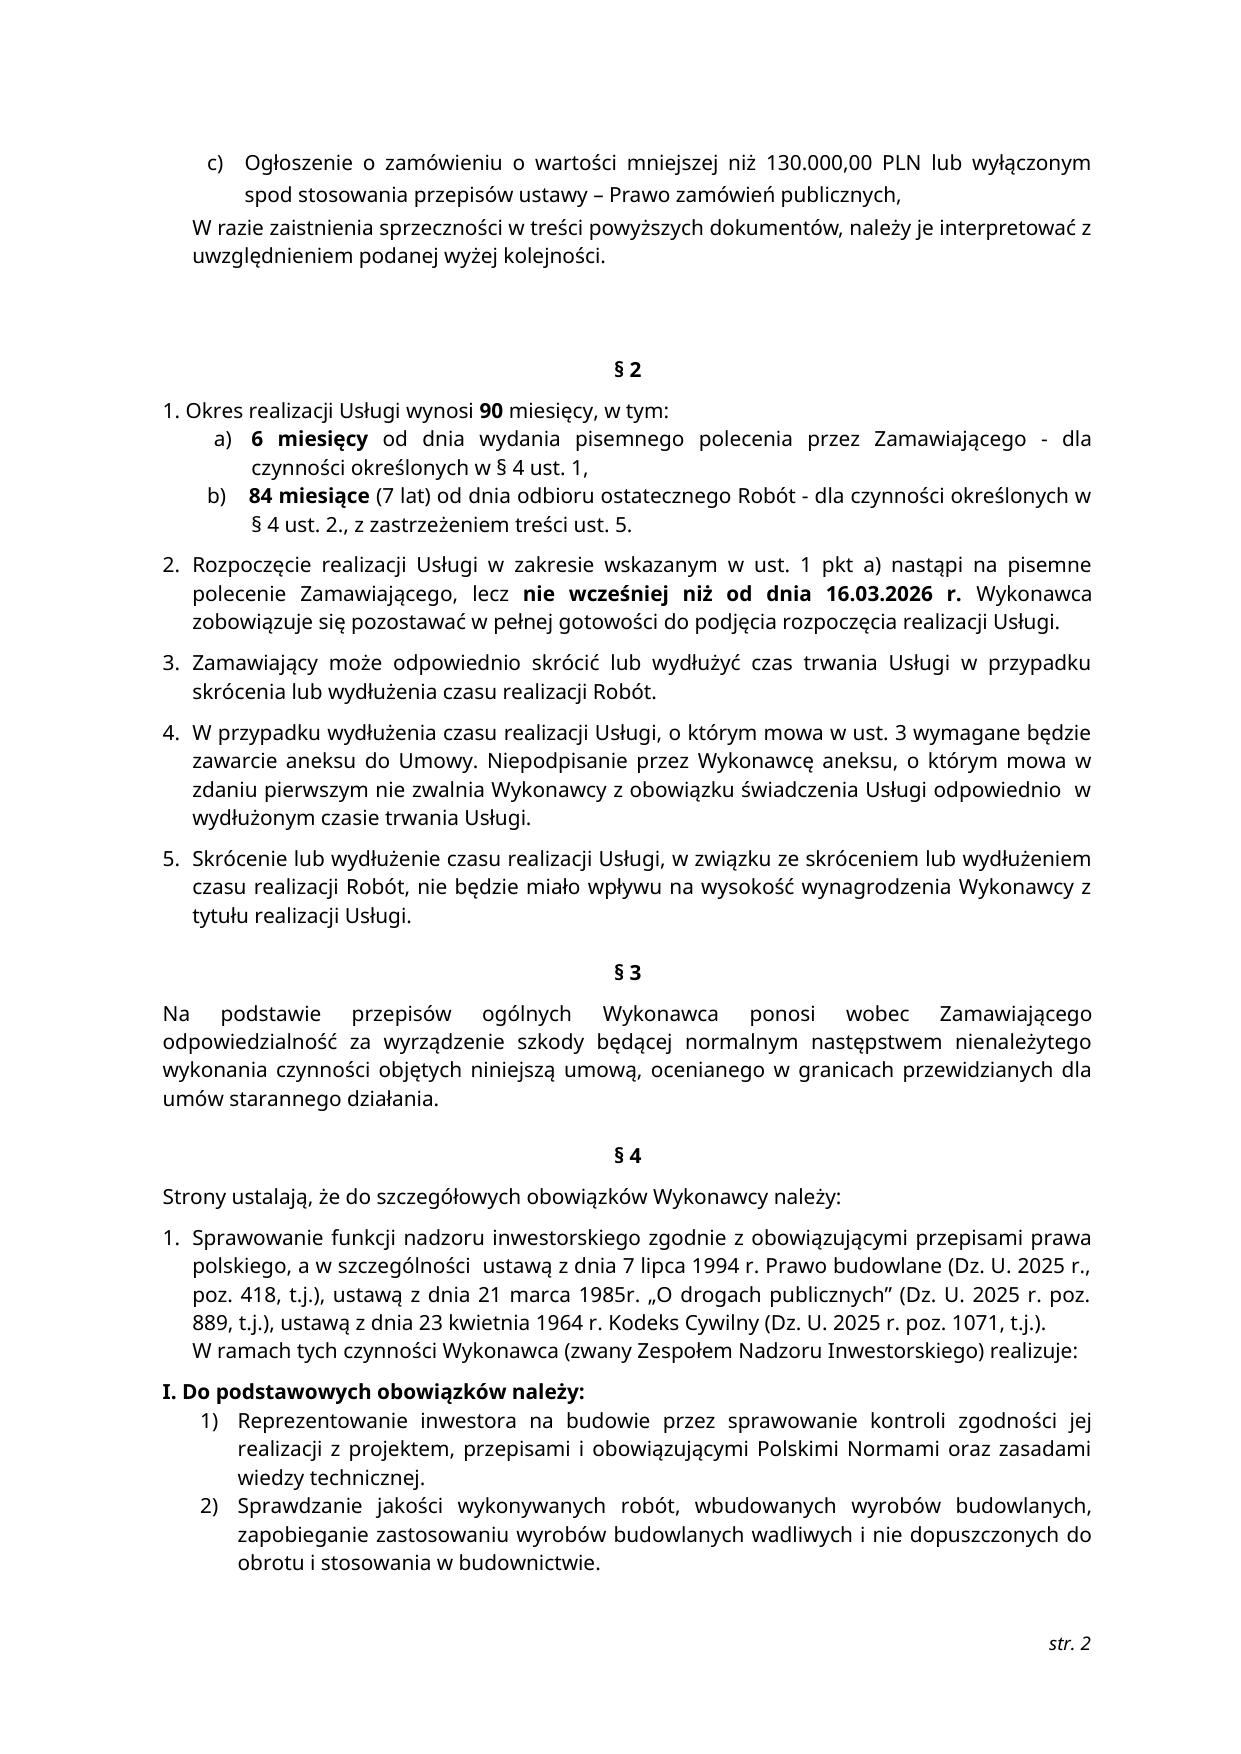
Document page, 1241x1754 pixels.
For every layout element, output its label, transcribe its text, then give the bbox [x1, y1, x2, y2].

text Na podstawie przepisów ogólnych Wykonawca ponosi wobec Zamawiającego odpowiedzialność za wyrządzenie szkody będącej normalnym następstwem nienależytego wykonania czynności objętych niniejszą umową, ocenianego w granicach przewidzianych dla umów starannego działania. [162, 999, 1093, 1112]
list Zamawiający może odpowiednio skrócić lub wydłużyć czas trwania Usługi w przypadku skrócenia lub wydłużenia czasu realizacji Robót. [162, 648, 1093, 705]
text W razie zaistnienia sprzeczności w treści powyższych dokumentów, należy je interpretować z uwzględnieniem podanej wyżej kolejności. [192, 213, 1093, 270]
list W przypadku wydłużenia czasu realizacji Usługi, o którym mowa w ust. 3 wymagane będzie zawarcie aneksu do Umowy. Niepodpisanie przez Wykonawcę aneksu, o którym mowa w zdaniu pierwszym nie zwalnia Wykonawcy z obowiązku świadczenia Usługi odpowiednio w wydłużonym czasie trwania Usługi. [162, 718, 1093, 832]
text § 2 [162, 355, 1093, 383]
list Sprawowanie funkcji nadzoru inwestorskiego zgodnie z obowiązującymi przepisami prawa polskiego, a w szczególności ustawą z dnia 7 lipca 1994 r. Prawo budowlane (Dz. U. 2025 r., poz. 418, t.j.), ustawą z dnia 21 marca 1985r. „O drogach publicznych” (Dz. U. 2025 r. poz. 889, t.j.), ustawą z dnia 23 kwietnia 1964 r. Kodeks Cywilny (Dz. U. 2025 r. poz. 1071, t.j.). W ramach tych czynności Wykonawca (zwany Zespołem Nadzoru Inwestorskiego) realizuje: [162, 1223, 1093, 1365]
text § 3 [162, 958, 1093, 986]
list 6 miesięcy od dnia wydania pisemnego polecenia przez Zamawiającego - dla czynności określonych w § 4 ust. 1, [214, 424, 1093, 481]
list Sprawdzanie jakości wykonywanych robót, wbudowanych wyrobów budowlanych, zapobieganie zastosowaniu wyrobów budowlanych wadliwych i nie dopuszczonych do obrotu i stosowania w budownictwie. [200, 1491, 1093, 1577]
text Strony ustalają, że do szczegółowych obowiązków Wykonawcy należy: [162, 1182, 1093, 1210]
list Ogłoszenie o zamówieniu o wartości mniejszej niż 130.000,00 PLN lub wyłączonym spod stosowania przepisów ustawy – Prawo zamówień publicznych, [207, 148, 1093, 209]
text I. Do podstawowych obowiązków należy: [162, 1377, 1093, 1406]
list Reprezentowanie inwestora na budowie przez sprawowanie kontroli zgodności jej realizacji z projektem, przepisami i obowiązującymi Polskimi Normami oraz zasadami wiedzy technicznej. [200, 1406, 1093, 1491]
list 84 miesiące (7 lat) od dnia odbioru ostatecznego Robót - dla czynności określonych w § 4 ust. 2., z zastrzeżeniem treści ust. 5. [207, 481, 1093, 538]
list Rozpoczęcie realizacji Usługi w zakresie wskazanym w ust. 1 pkt a) nastąpi na pisemne polecenie Zamawiającego, lecz nie wcześniej niż od dnia 16.03.2026 r. Wykonawca zobowiązuje się pozostawać w pełnej gotowości do podjęcia rozpoczęcia realizacji Usługi. [162, 551, 1093, 636]
text § 4 [162, 1141, 1093, 1169]
list 1. Okres realizacji Usługi wynosi 90 miesięcy, w tym: [0, 396, 1093, 424]
list Skrócenie lub wydłużenie czasu realizacji Usługi, w związku ze skróceniem lub wydłużeniem czasu realizacji Robót, nie będzie miało wpływu na wysokość wynagrodzenia Wykonawcy z tytułu realizacji Usługi. [162, 844, 1093, 929]
